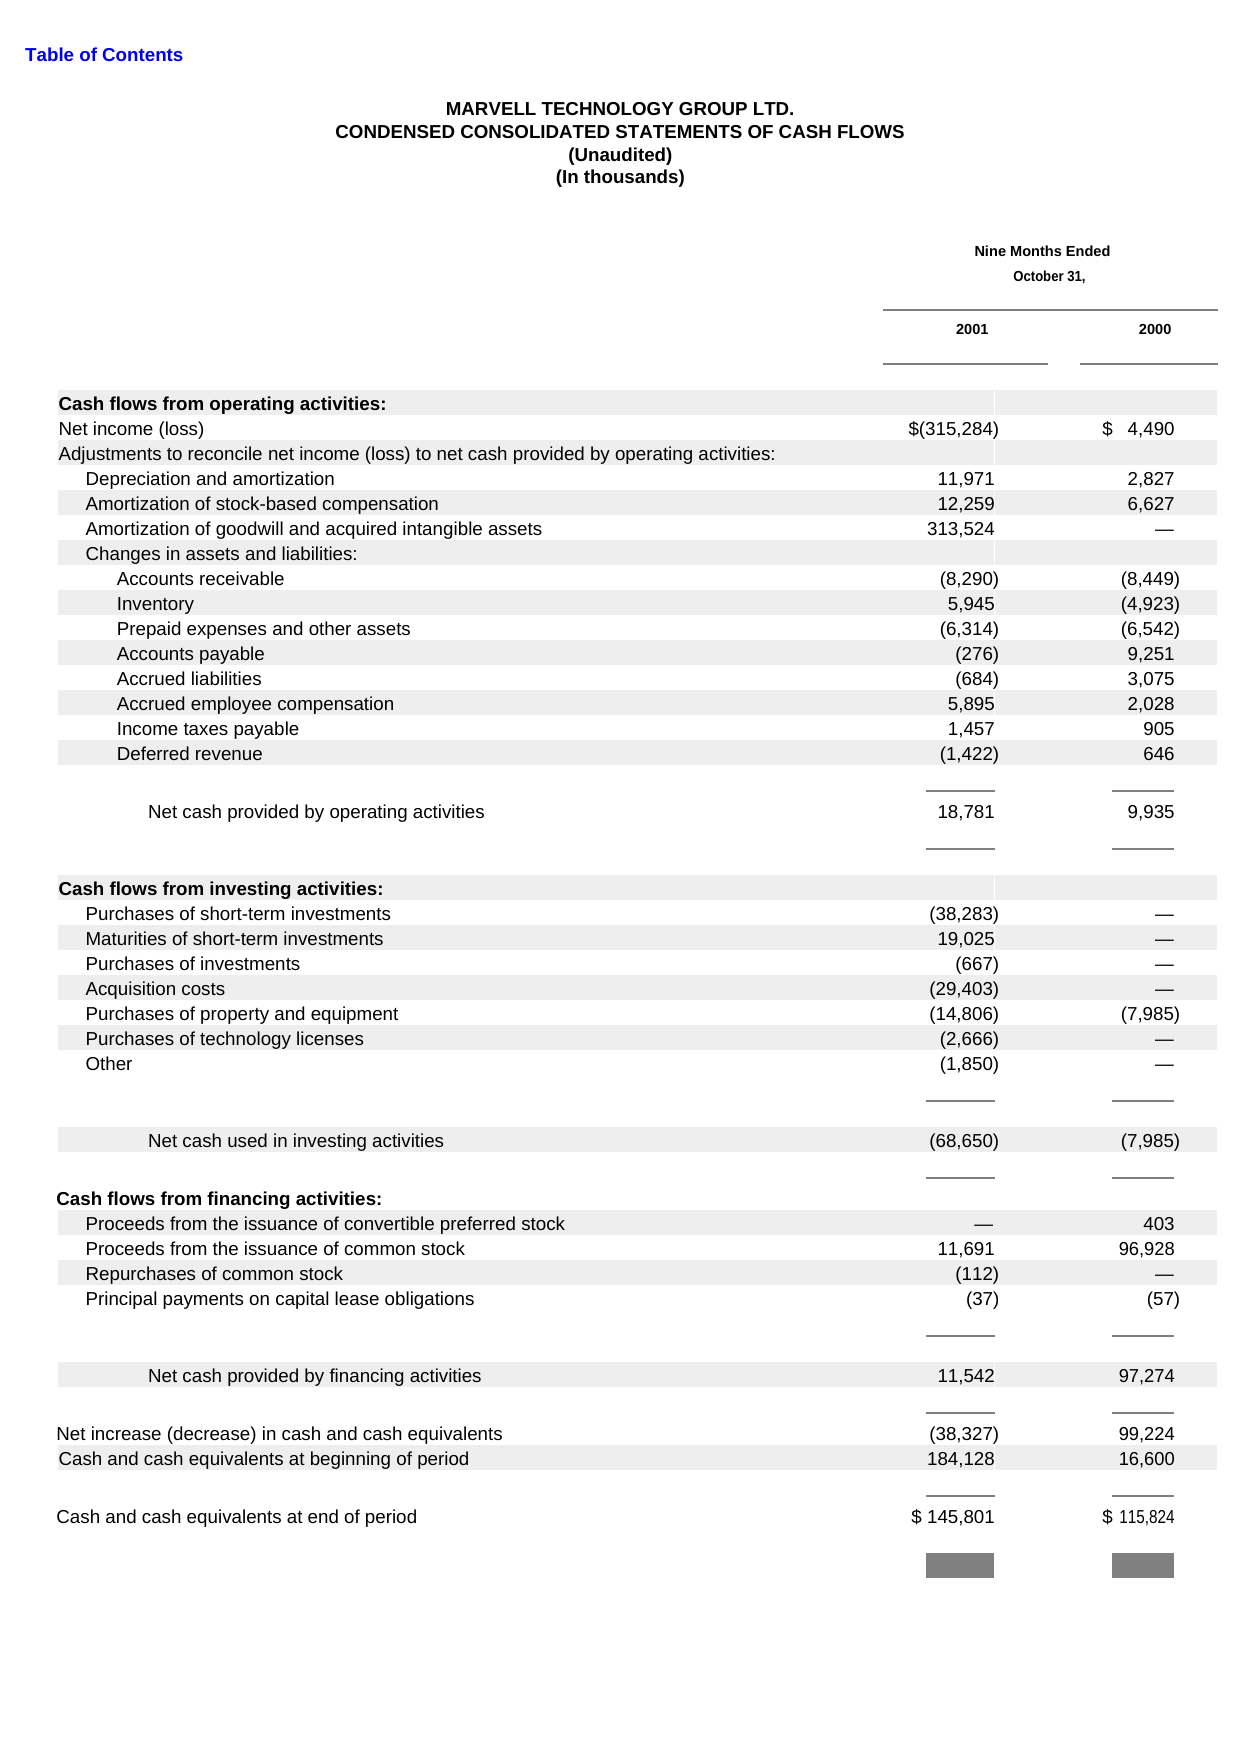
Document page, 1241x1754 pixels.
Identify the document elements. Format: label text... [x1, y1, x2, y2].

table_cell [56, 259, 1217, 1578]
text Table of Contents [25, 44, 1186, 65]
text (Unaudited) [25, 144, 1215, 165]
text MARVELL TECHNOLOGY GROUP LTD. [25, 97, 1215, 119]
text CONDENSED CONSOLIDATED STATEMENTS OF CASH FLOWS [25, 121, 1215, 143]
text (In thousands) [25, 166, 1215, 188]
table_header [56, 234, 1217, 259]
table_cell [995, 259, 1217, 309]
